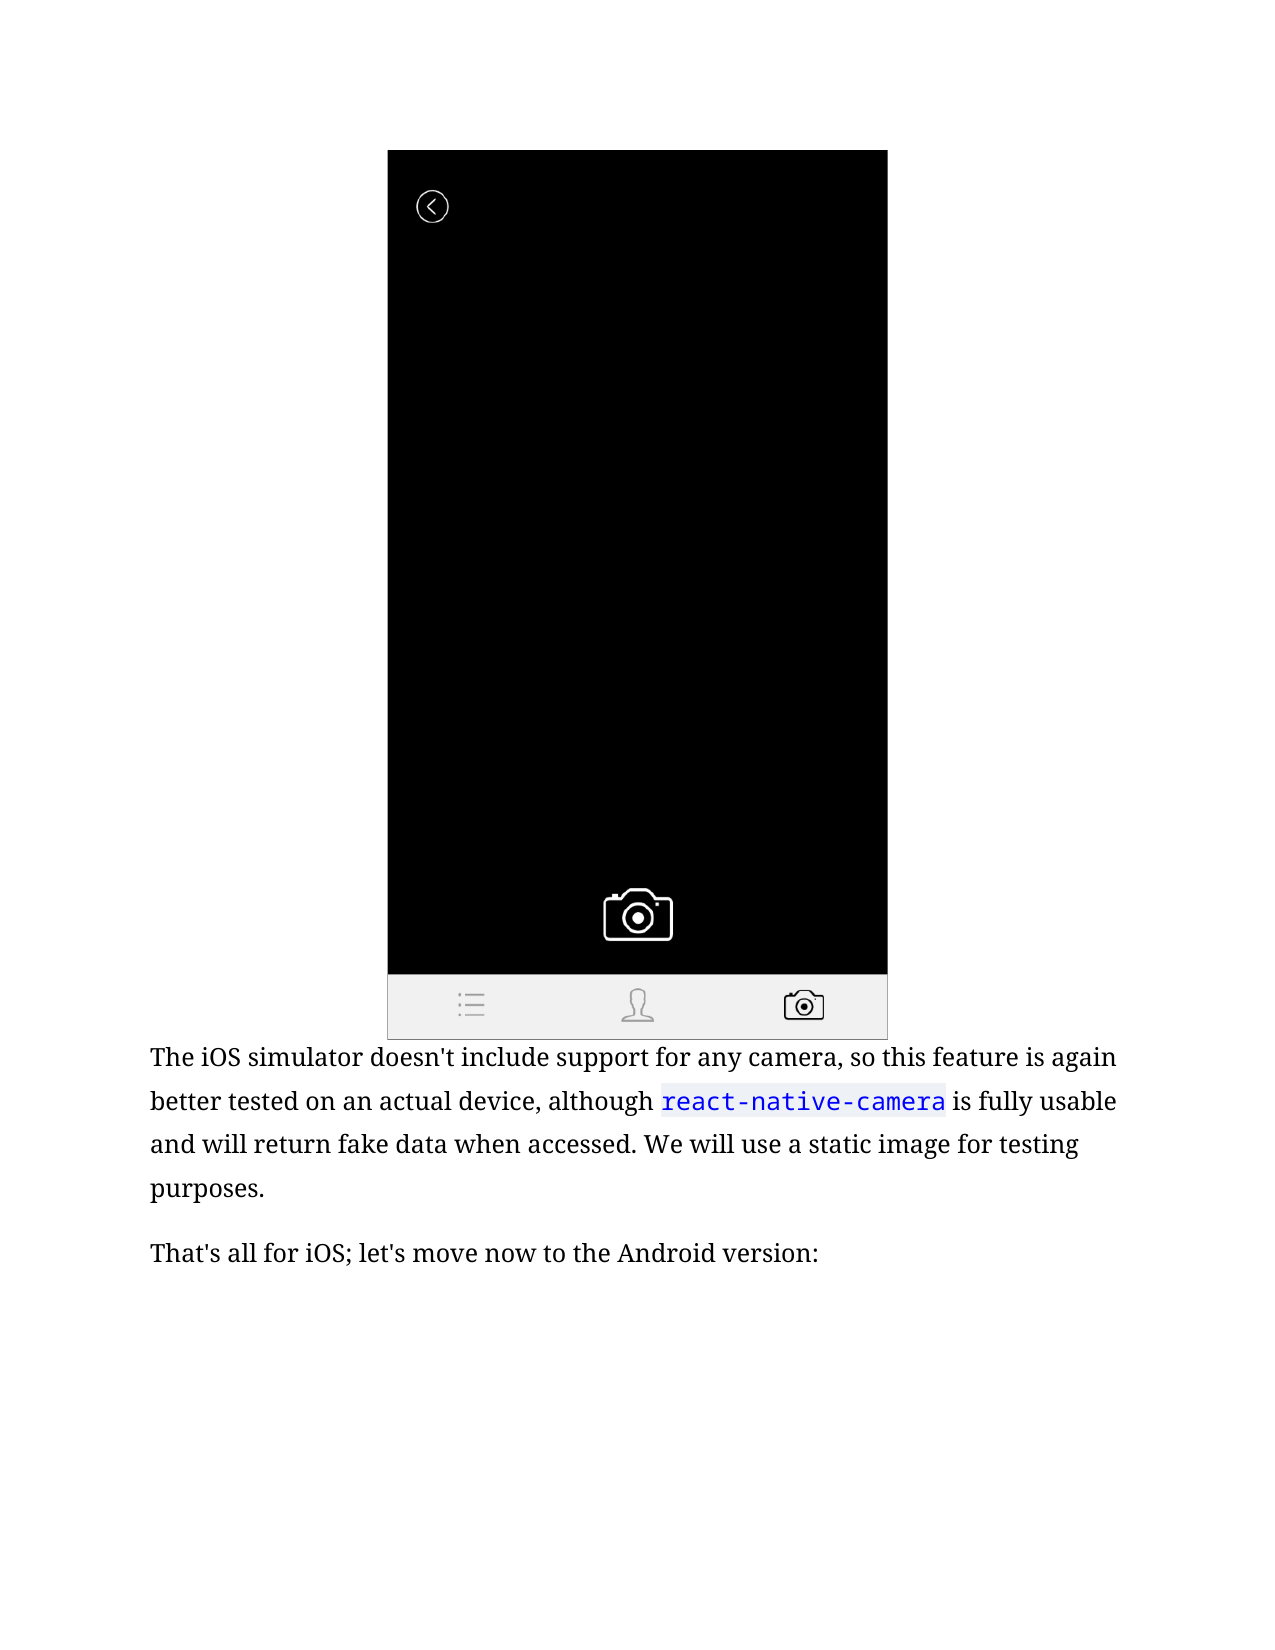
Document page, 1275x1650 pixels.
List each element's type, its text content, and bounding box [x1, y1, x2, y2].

picture [387, 150, 888, 1040]
text The iOS simulator doesn't include support for any camera, so this feature is again better tested on an actual device, although react-native-camera is fully usable and will return fake data when accessed. We will use a static image for testing purposes. [150, 757, 1125, 1205]
text That's all for iOS; let's move now to the Android version: [150, 1226, 1125, 1270]
